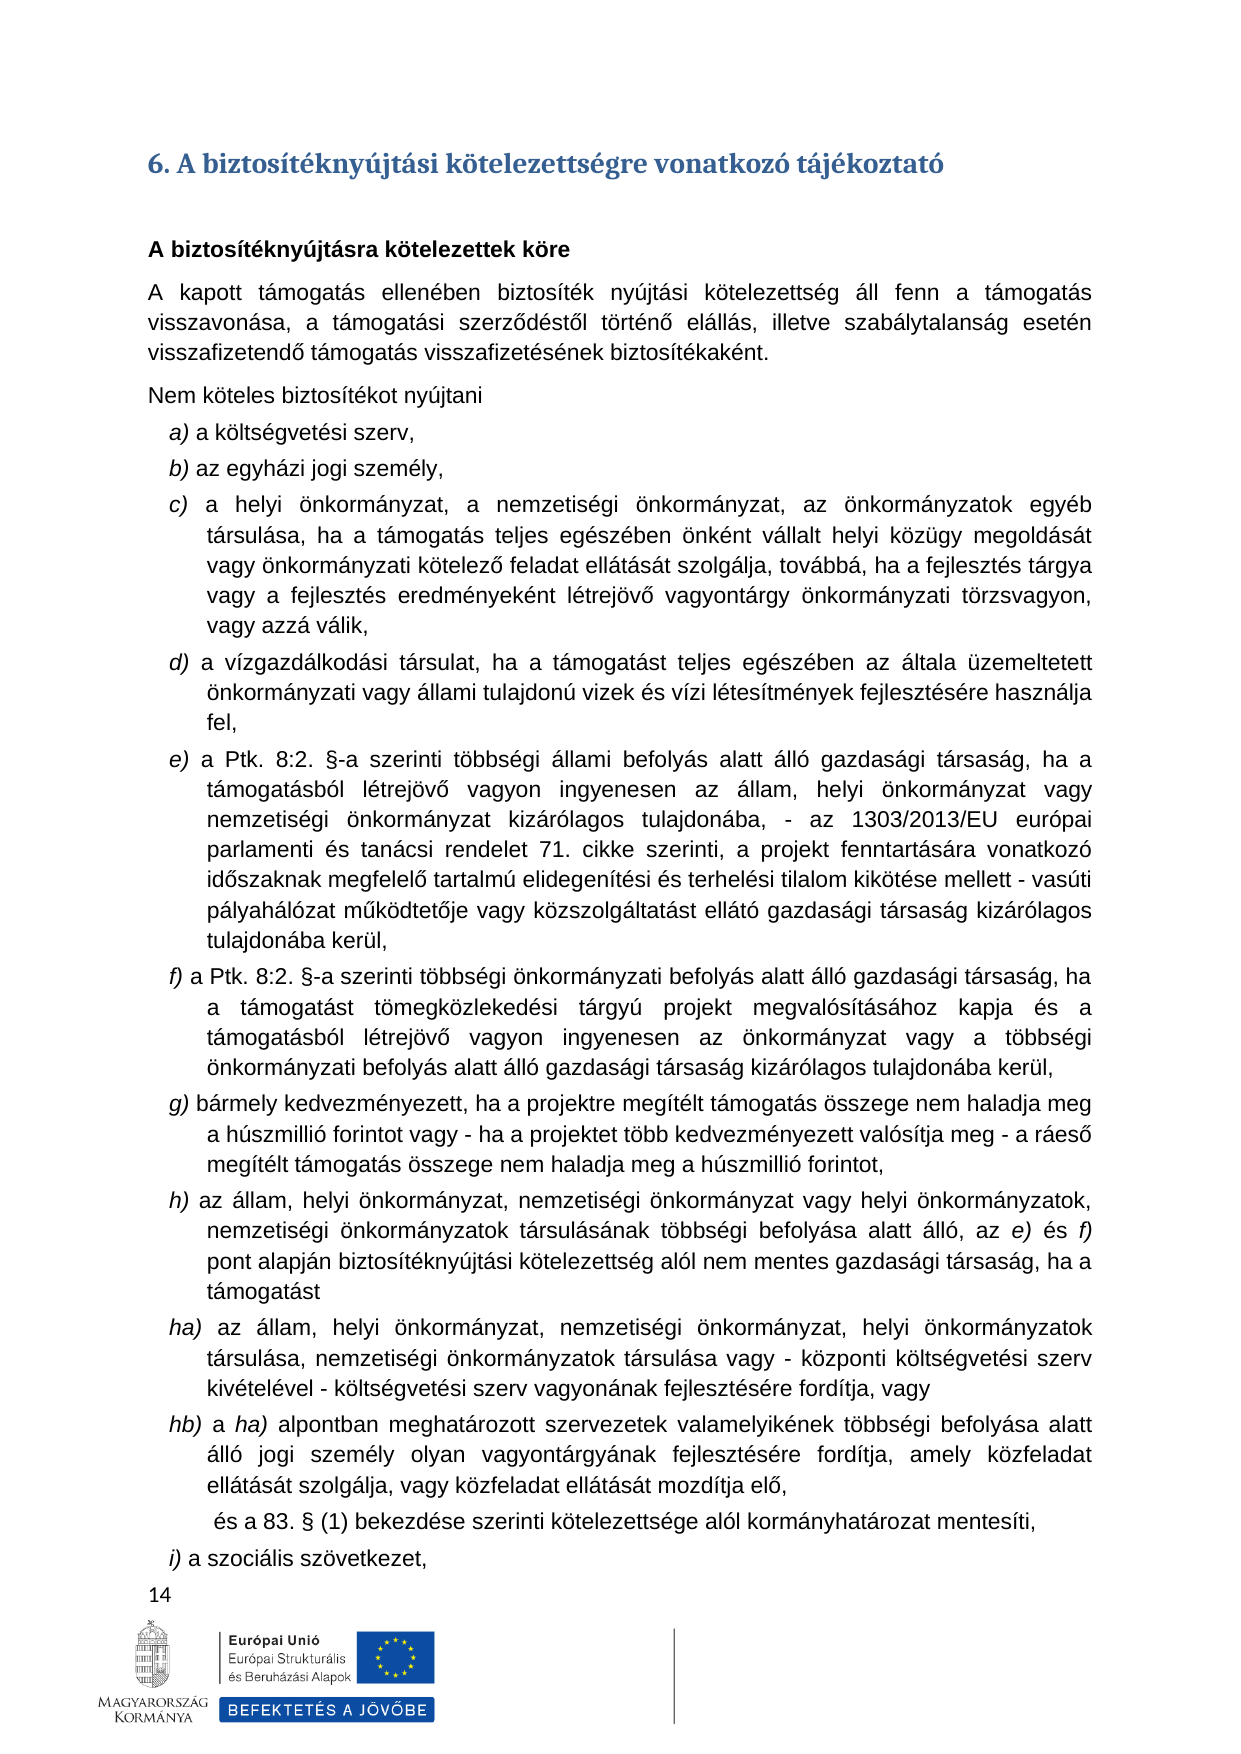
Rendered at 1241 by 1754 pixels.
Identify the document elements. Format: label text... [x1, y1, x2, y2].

text e) a Ptk. 8:2. §-a szerinti többségi állami befolyás alatt álló gazdasági társaság, ha a támogatásból létrejövő vagyon ingyenesen az állam, helyi önkormányzat vagy nemzetiségi önkormányzat kizárólagos tulajdonába, - az 1303/2013/EU európai parlamenti és tanácsi rendelet 71. cikke szerinti, a projekt fenntartására vonatkozó időszaknak megfelelő tartalmú elidegenítési és terhelési tilalom kikötése mellett - vasúti pályahálózat működtetője vagy közszolgáltatást ellátó gazdasági társaság kizárólagos tulajdonába kerül, [169, 746, 1093, 953]
text h) az állam, helyi önkormányzat, nemzetiségi önkormányzat vagy helyi önkormányzatok, nemzetiségi önkormányzatok társulásának többségi befolyása alatt álló, az e) és f) pont alapján biztosítéknyújtási kötelezettség alól nem mentes gazdasági társaság, ha a támogatást [169, 1187, 1093, 1304]
text A kapott támogatás ellenében biztosíték nyújtási kötelezettség áll fenn a támogatás visszavonása, a támogatási szerződéstől történő elállás, illetve szabálytalanság esetén visszafizetendő támogatás visszafizetésének biztosítékaként. [148, 279, 1093, 366]
text és a 83. § (1) bekezdése szerinti kötelezettsége alól kormányhatározat mentesíti, [213, 1508, 1093, 1534]
text a) a költségvetési szerv, [169, 418, 1093, 445]
text i) a szociális szövetkezet, [169, 1544, 1093, 1571]
text b) az egyházi jogi személy, [169, 455, 1093, 481]
text f) a Ptk. 8:2. §-a szerinti többségi önkormányzati befolyás alatt álló gazdasági társaság, ha a támogatást tömegközlekedési tárgyú projekt megvalósításához kapja és a támogatásból létrejövő vagyon ingyenesen az önkormányzat vagy a többségi önkormányzati befolyás alatt álló gazdasági társaság kizárólagos tulajdonába kerül, [169, 963, 1093, 1080]
text g) bármely kedvezményezett, ha a projektre megítélt támogatás összege nem haladja meg a húszmillió forintot vagy - ha a projektet több kedvezményezett valósítja meg - a ráeső megítélt támogatás összege nem haladja meg a húszmillió forintot, [169, 1090, 1093, 1177]
text c) a helyi önkormányzat, a nemzetiségi önkormányzat, az önkormányzatok egyéb társulása, ha a támogatás teljes egészében önként vállalt helyi közügy megoldását vagy önkormányzati kötelező feladat ellátását szolgálja, továbbá, ha a fejlesztés tárgya vagy a fejlesztés eredményeként létrejövő vagyontárgy önkormányzati törzsvagyon, vagy azzá válik, [169, 491, 1093, 638]
picture [23, 1581, 685, 1754]
text hb) a ha) alpontban meghatározott szervezetek valamelyikének többségi befolyása alatt álló jogi személy olyan vagyontárgyának fejlesztésére fordítja, amely közfeladat ellátását szolgálja, vagy közfeladat ellátását mozdítja elő, [169, 1411, 1093, 1498]
text d) a vízgazdálkodási társulat, ha a támogatást teljes egészében az általa üzemeltetett önkormányzati vagy állami tulajdonú vizek és vízi létesítmények fejlesztésére használja fel, [169, 649, 1093, 735]
text A biztosítéknyújtásra kötelezettek köre [148, 236, 1093, 262]
text ha) az állam, helyi önkormányzat, nemzetiségi önkormányzat, helyi önkormányzatok társulása, nemzetiségi önkormányzatok társulása vagy - központi költségvetési szerv kivételével - költségvetési szerv vagyonának fejlesztésére fordítja, vagy [169, 1314, 1093, 1401]
subtitle 6. A biztosítéknyújtási kötelezettségre vonatkozó tájékoztató [148, 148, 1093, 181]
text Nem köteles biztosítékot nyújtani [148, 382, 1093, 408]
